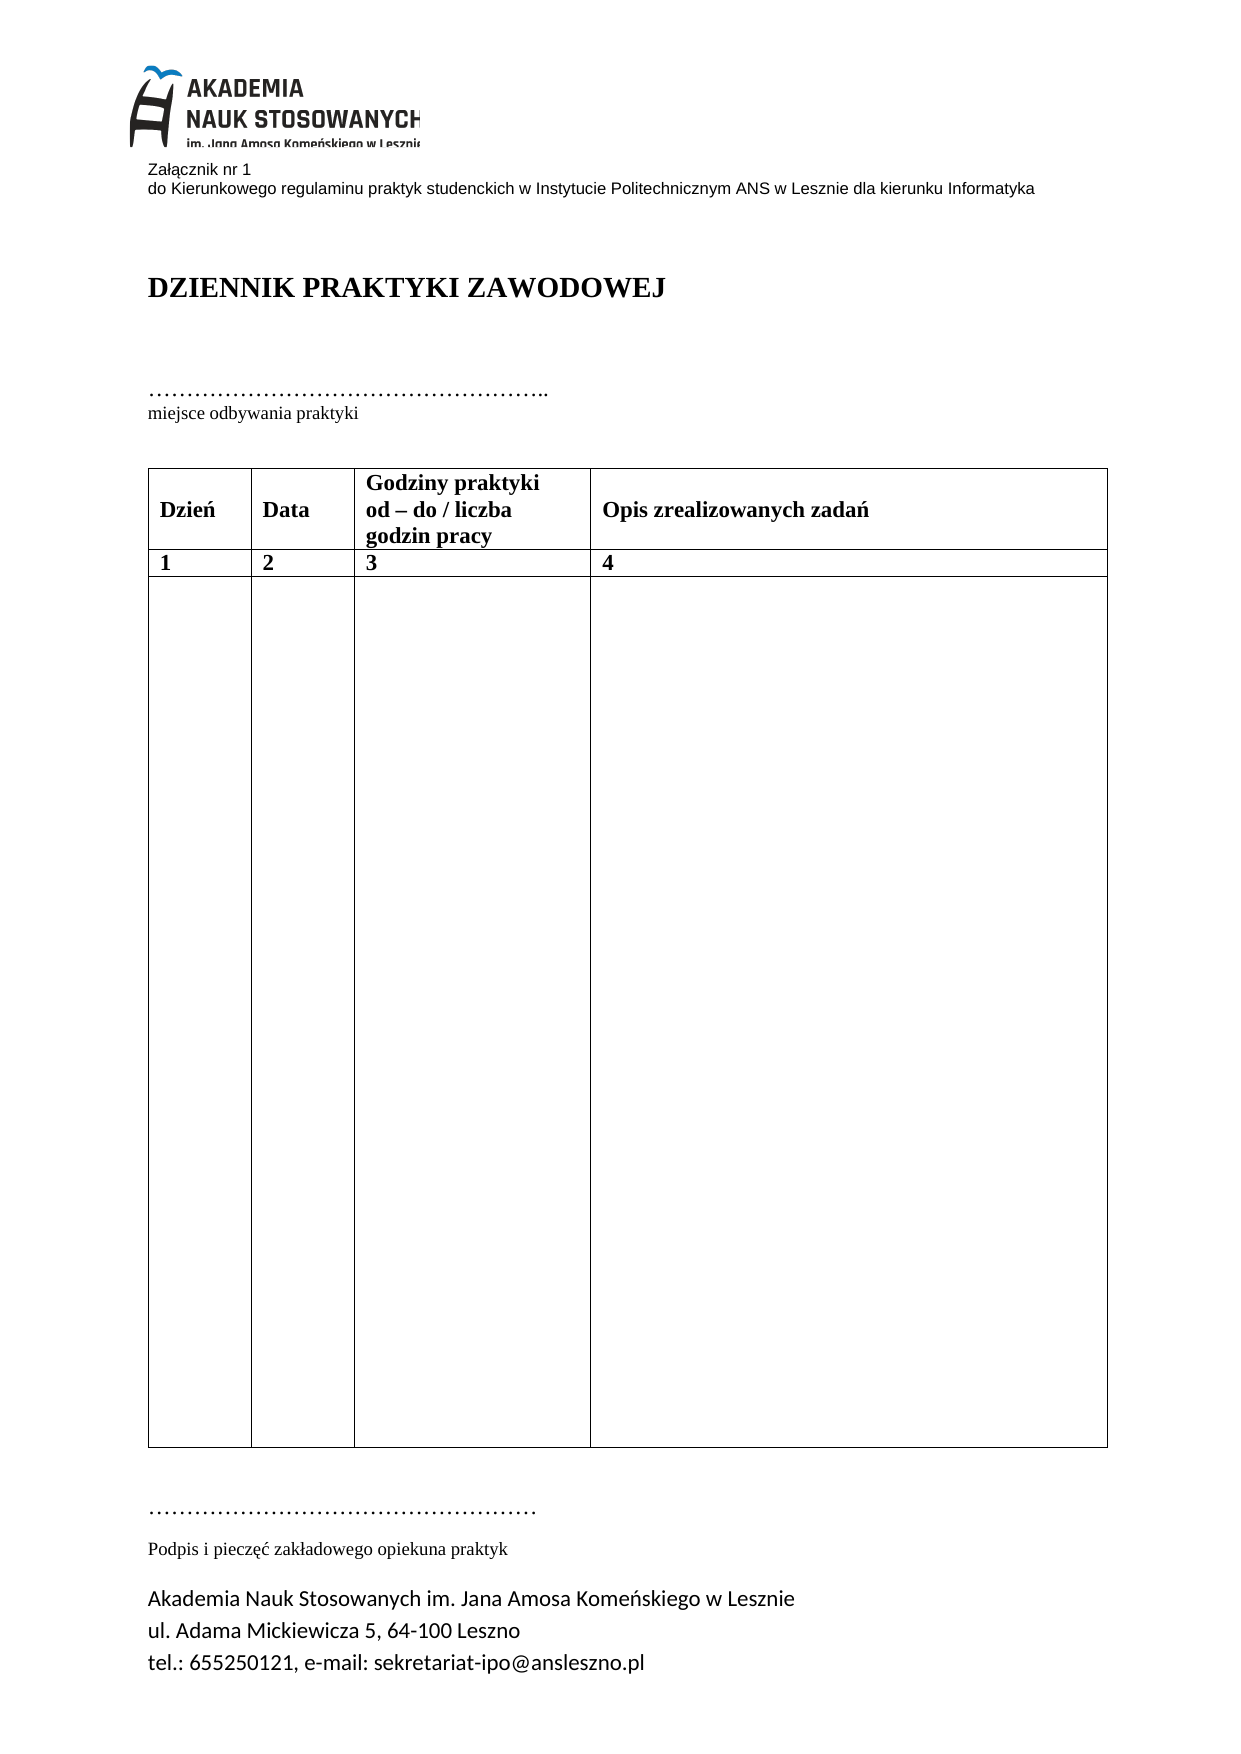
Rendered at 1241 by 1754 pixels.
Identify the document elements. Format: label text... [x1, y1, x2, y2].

table_header Data [252, 469, 354, 548]
table_cell [355, 577, 590, 1447]
table_cell [591, 577, 1107, 1447]
table_cell [149, 577, 251, 1447]
table_header Godziny praktyki od – do / liczba godzin pracy [355, 469, 590, 548]
table_cell 3 [355, 550, 590, 576]
text …………………………………………….. [148, 375, 1092, 402]
table_cell 1 [149, 550, 251, 576]
text …………………………………………… [148, 1493, 1092, 1519]
text DZIENNIK PRAKTYKI ZAWODOWEJ [148, 270, 1092, 303]
text Podpis i pieczęć zakładowego opiekuna praktyk [148, 1538, 1092, 1559]
picture [129, 65, 420, 147]
table_cell 2 [252, 550, 354, 576]
text miejsce odbywania praktyki [148, 402, 1092, 423]
table_header Dzień [149, 469, 251, 548]
table_header Opis zrealizowanych zadań [591, 469, 1107, 548]
table_cell 4 [591, 550, 1107, 576]
table_cell [252, 577, 354, 1447]
